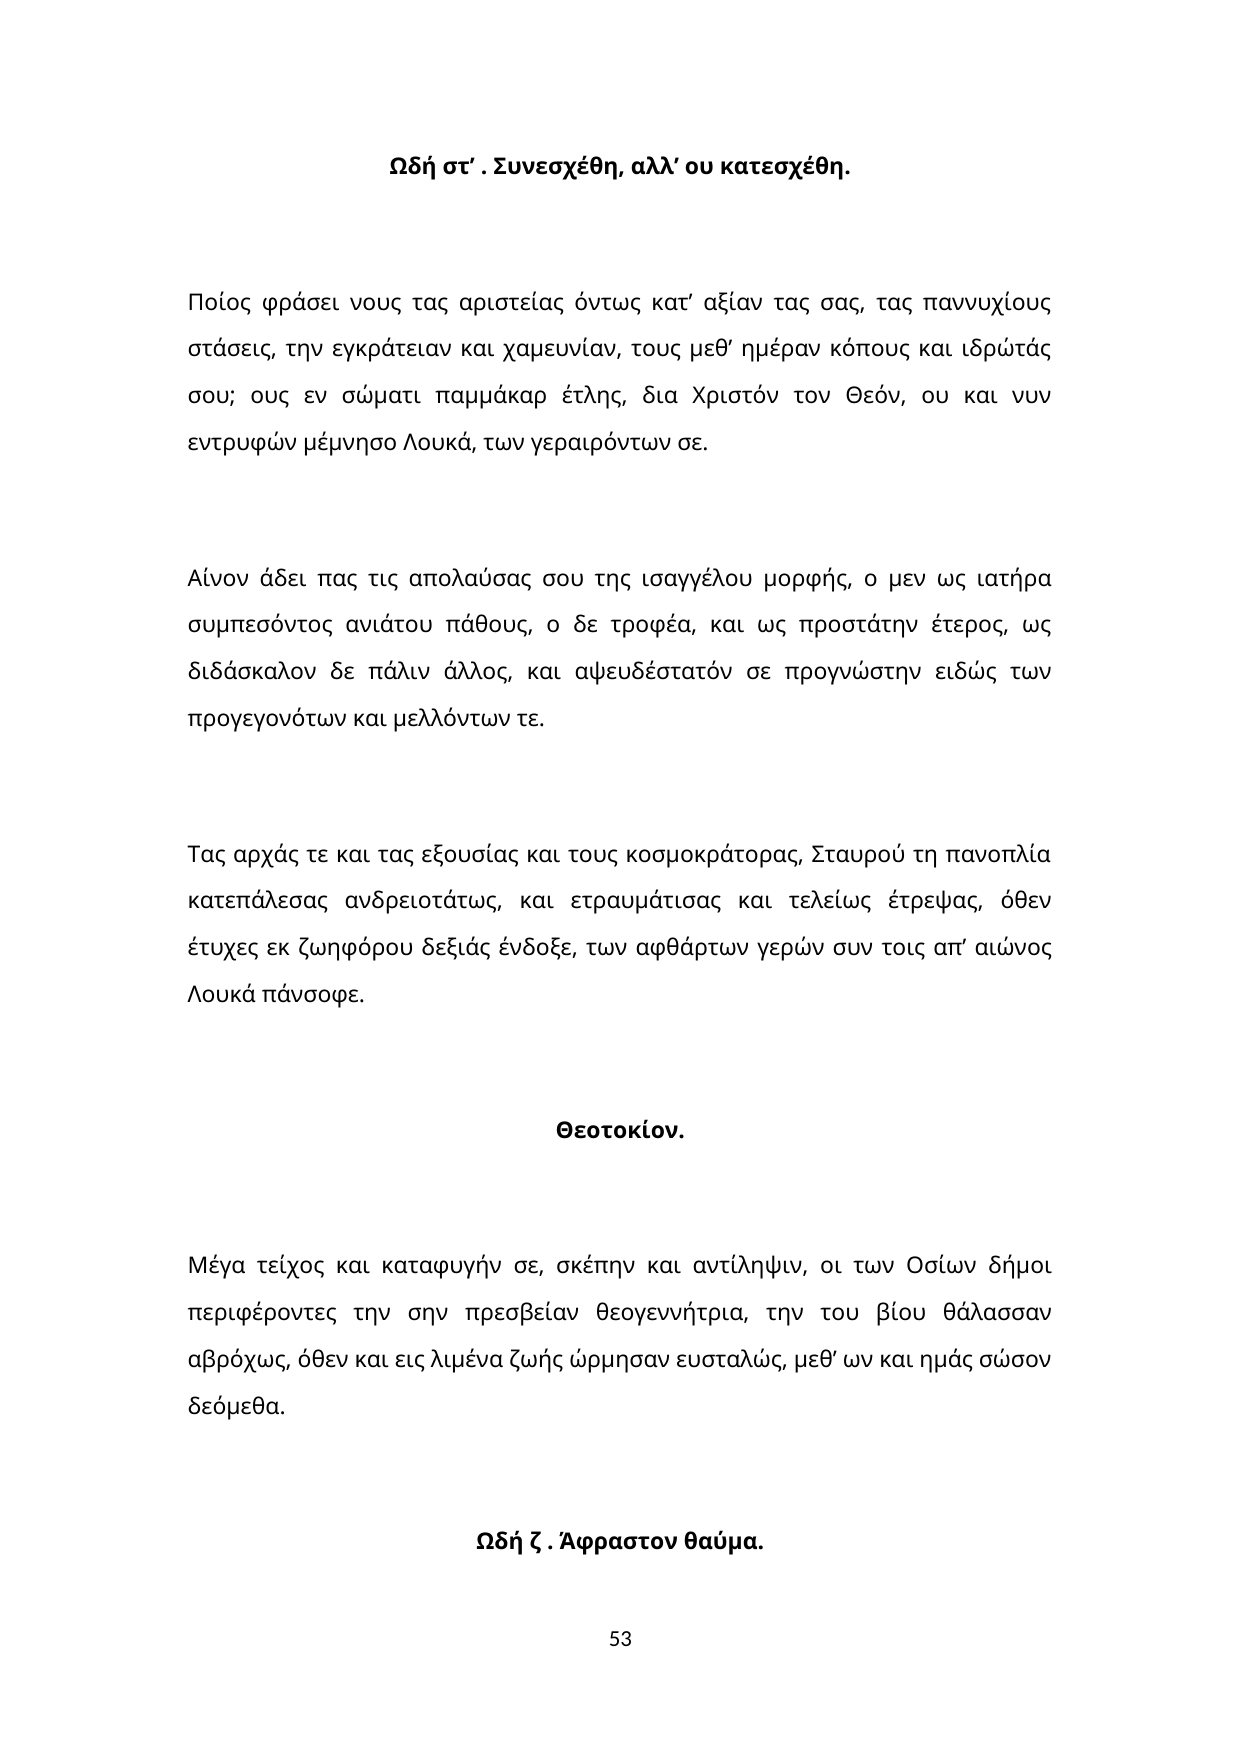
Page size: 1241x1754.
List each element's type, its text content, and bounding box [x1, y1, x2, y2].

text Τας αρχάς τε και τας εξουσίας και τους κοσμοκράτορας, Σταυρού τη πανοπλία κατεπάλεσας ανδρειοτάτως, και ετραυμάτισας και τελείως έτρεψας, όθεν έτυχες εκ ζωηφόρου δεξιάς ένδοξε, των αφθάρτων γερών συν τοις απ’ αιώνος Λουκά πάνσοφε. [187, 837, 1053, 1009]
text Ποίος φράσει νους τας αριστείας όντως κατ’ αξίαν τας σας, τας παννυχίους στάσεις, την εγκράτειαν και χαμευνίαν, τους μεθ’ ημέραν κόπους και ιδρώτάς σου; ους εν σώματι παμμάκαρ έτλης, δια Χριστόν τον Θεόν, ου και νυν εντρυφών μέμνησο Λουκά, των γεραιρόντων σε. [187, 285, 1053, 457]
text Αίνον άδει πας τις απολαύσας σου της ισαγγέλου μορφής, ο μεν ως ιατήρα συμπεσόντος ανιάτου πάθους, ο δε τροφέα, και ως προστάτην έτερος, ως διδάσκαλον δε πάλιν άλλος, και αψευδέστατόν σε προγνώστην ειδώς των προγεγονότων και μελλόντων τε. [187, 561, 1053, 733]
text Ωδή ζ . Άφραστον θαύμα. [187, 1525, 1053, 1556]
text Θεοτοκίον. [187, 1113, 1053, 1145]
text Μέγα τείχος και καταφυγήν σε, σκέπην και αντίληψιν, οι των Οσίων δήμοι περιφέροντες την σην πρεσβείαν θεογεννήτρια, την του βίου θάλασσαν αβρόχως, όθεν και εις λιμένα ζωής ώρμησαν ευσταλώς, μεθ’ ων και ημάς σώσον δεόμεθα. [187, 1249, 1053, 1421]
text Ωδή στ’ . Συνεσχέθη, αλλ’ ου κατεσχέθη. [187, 150, 1053, 181]
